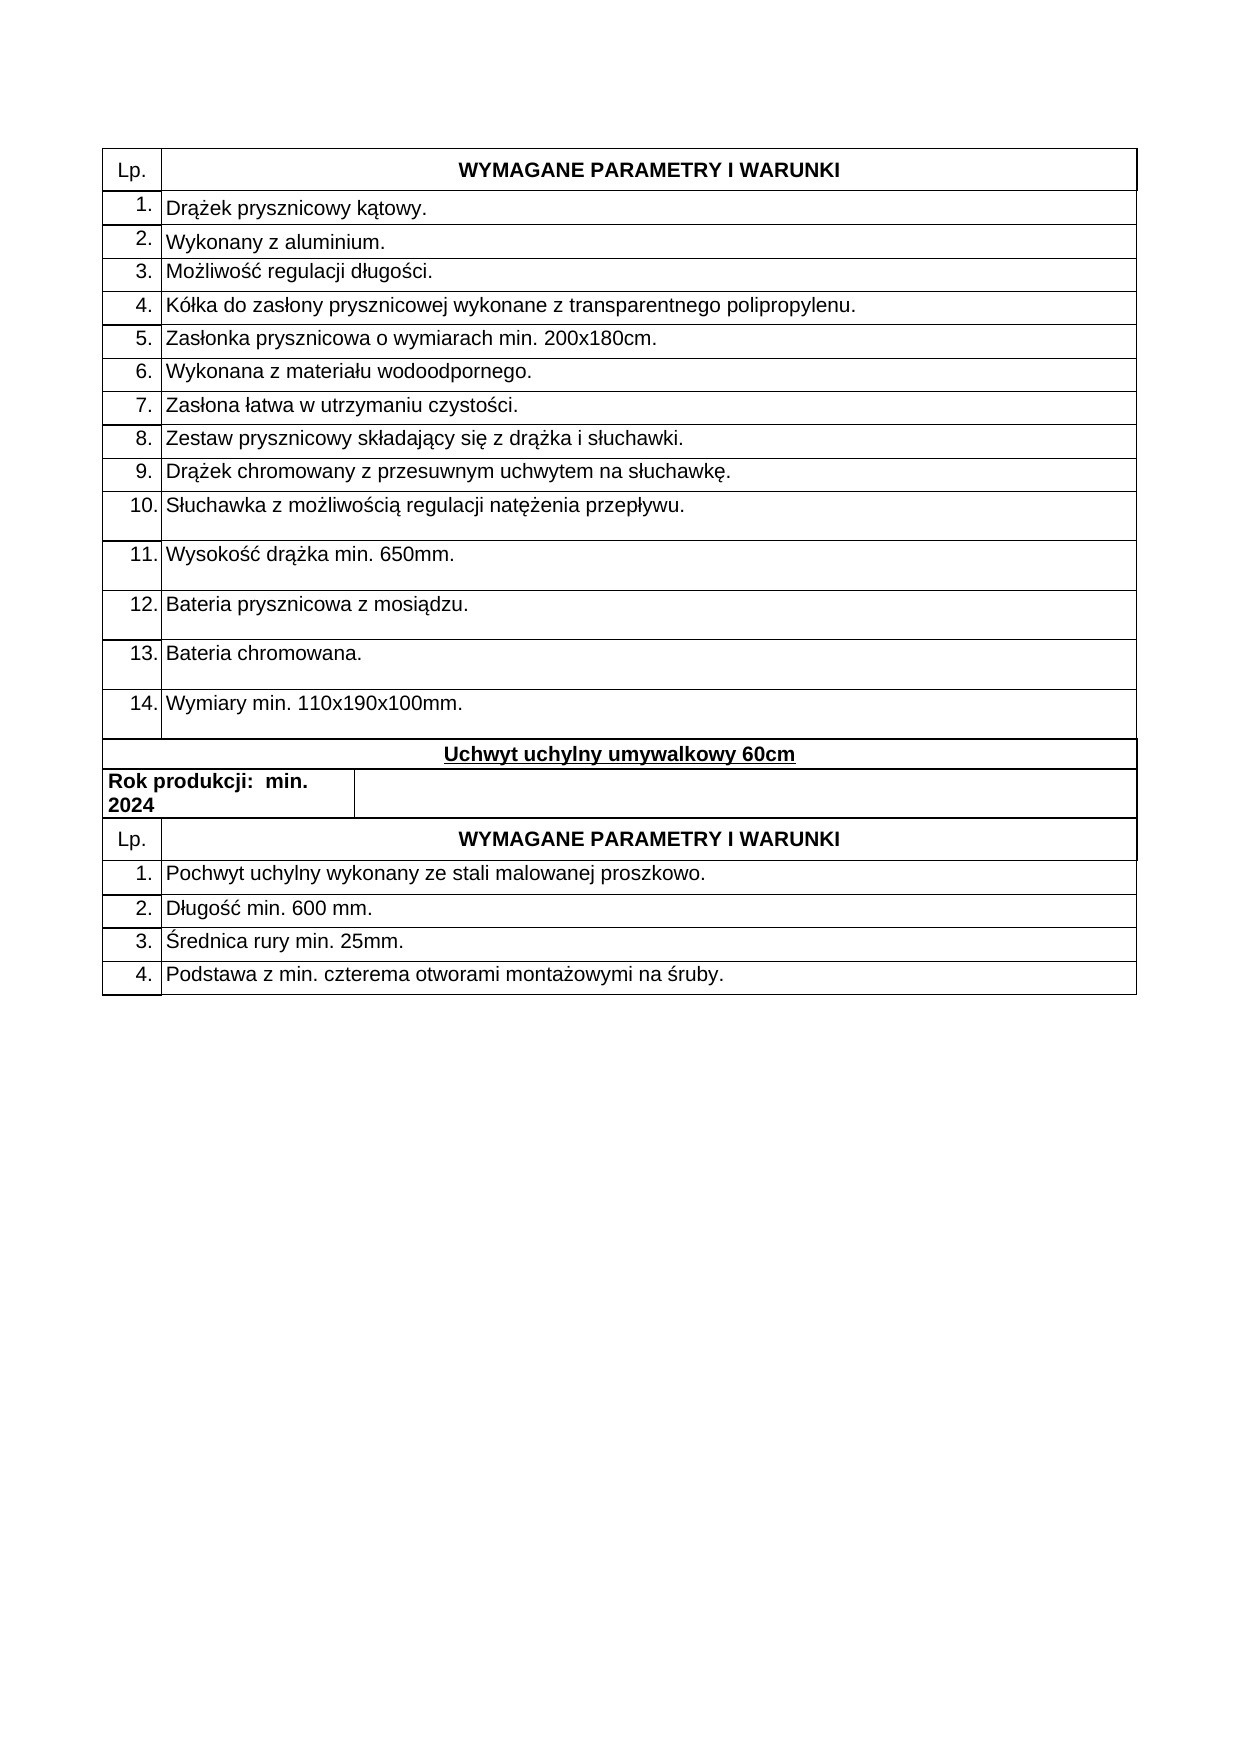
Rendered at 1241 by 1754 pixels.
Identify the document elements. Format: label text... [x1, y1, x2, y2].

table_cell Wysokość drążka min. 650mm. [162, 541, 1136, 590]
table_cell [103, 929, 161, 961]
table_cell [355, 770, 1136, 817]
table_cell [103, 641, 161, 689]
table_cell [103, 292, 161, 324]
table_cell [103, 591, 161, 639]
table_cell Średnica rury min. 25mm. [162, 928, 1136, 961]
table_cell [103, 426, 161, 457]
table_cell Drążek prysznicowy kątowy. [162, 191, 1136, 224]
table_cell Zasłona łatwa w utrzymaniu czystości. [162, 392, 1136, 424]
table_cell Wykonana z materiału wodoodpornego. [162, 359, 1136, 391]
table_cell Uchwyt uchylny umywalkowy 60cm [103, 740, 1136, 768]
table_cell Lp. [103, 149, 161, 190]
table_cell [103, 326, 161, 357]
table_cell Drążek chromowany z przesuwnym uchwytem na słuchawkę. [162, 459, 1136, 491]
table_cell Zestaw prysznicowy składający się z drążka i słuchawki. [162, 425, 1136, 457]
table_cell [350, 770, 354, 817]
table_cell [103, 492, 161, 540]
table_cell Bateria prysznicowa z mosiądzu. [162, 591, 1136, 639]
table_cell [103, 259, 161, 291]
table_cell [103, 542, 161, 590]
table_cell Bateria chromowana. [162, 640, 1136, 689]
table_cell [103, 896, 161, 927]
table_cell Podstawa z min. czterema otworami montażowymi na śruby. [162, 962, 1136, 994]
table_cell Możliwość regulacji długości. [162, 259, 1136, 291]
table_cell Długość min. 600 mm. [162, 895, 1136, 927]
table_cell Kółka do zasłony prysznicowej wykonane z transparentnego polipropylenu. [162, 292, 1136, 324]
table_cell [103, 359, 161, 391]
table_cell [103, 226, 161, 257]
table_cell [103, 392, 161, 424]
table_cell [103, 962, 161, 994]
table_cell Zasłonka prysznicowa o wymiarach min. 200x180cm. [162, 325, 1136, 357]
table_cell WYMAGANE PARAMETRY I WARUNKI [162, 149, 1136, 190]
table_cell WYMAGANE PARAMETRY I WARUNKI [162, 819, 1136, 859]
table_cell Lp. [103, 819, 161, 859]
table_cell [103, 861, 161, 894]
table_cell [103, 192, 161, 224]
table_cell Wykonany z aluminium. [162, 225, 1136, 257]
table_cell Wymiary min. 110x190x100mm. [162, 690, 1136, 738]
table_cell [103, 459, 161, 491]
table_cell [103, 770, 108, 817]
table_cell [103, 690, 161, 738]
table_cell Pochwyt uchylny wykonany ze stali malowanej proszkowo. [162, 861, 1136, 894]
table_cell Słuchawka z możliwością regulacji natężenia przepływu. [162, 492, 1136, 540]
